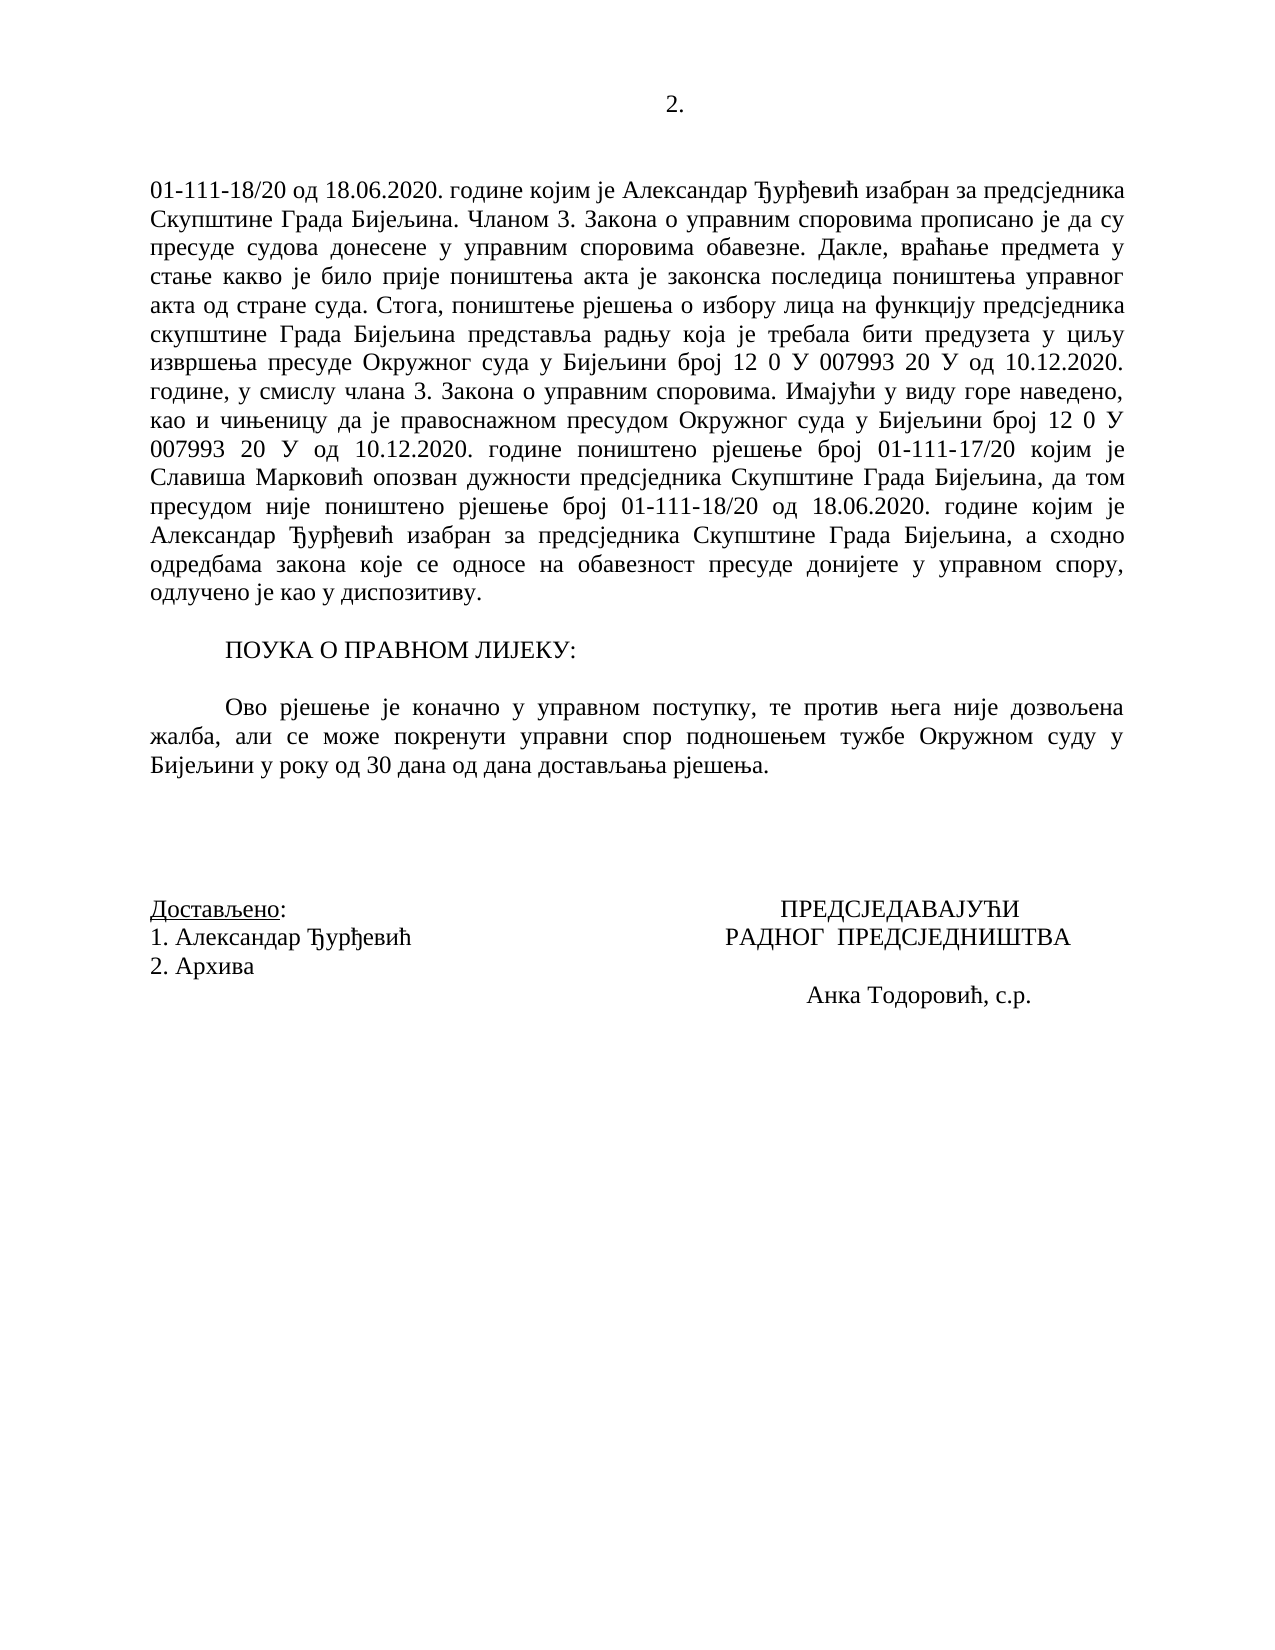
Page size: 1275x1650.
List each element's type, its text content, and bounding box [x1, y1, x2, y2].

text 1. Александар Ђурђевић РАДНОГ ПРЕДСЈЕДНИШТВА [150, 922, 1125, 951]
text Ово рјешење је коначно у управном поступку, те против њега није дозвољена жалба, али се може покренути управни спор подношењем тужбе Окружном суду у Бијељини у року од 30 дана од дана достављања рјешења. [150, 692, 1125, 779]
text ПОУКА О ПРАВНОМ ЛИЈЕКУ: [150, 635, 1125, 664]
text Достављено: ПРЕДСЈЕДАВАЈУЋИ [150, 894, 1125, 922]
text 2. Архива [150, 951, 1125, 980]
text 2. [150, 89, 1125, 117]
text 01-111-18/20 од 18.06.2020. године којим је Александар Ђурђевић изабран за предсједника Скупштине Града Бијељина. Чланом 3. Закона о управним споровима прописано је да су пресуде судова донесене у управним споровима обавезне. Дакле, враћање предмета у стање какво је било прије поништења акта је законска последица поништења управног акта од стране суда. Стога, поништење рјешења о избору лица на функцију предсједника скупштине Града Бијељина представља радњу која је требала бити предузета у циљу извршења пресуде Окружног суда у Бијељини број 12 0 У 007993 20 У од 10.12.2020. године, у смислу члана 3. Закона о управним споровима. Имајући у виду горе наведено, као и чињеницу да је правоснажном пресудом Окружног суда у Бијељини број 12 0 У 007993 20 У од 10.12.2020. године поништено рјешење број 01-111-17/20 којим је Славиша Марковић опозван дужности предсједника Скупштине Града Бијељина, да том пресудом није поништено рјешење број 01-111-18/20 од 18.06.2020. године којим је Александар Ђурђевић изабран за предсједника Скупштине Града Бијељина, a сходно одредбама закона које се односе на обавезност пресуде донијете у управном спору, одлучено је као у диспозитиву. [150, 175, 1125, 606]
text Анка Тодоровић, с.р. [150, 980, 1125, 1009]
